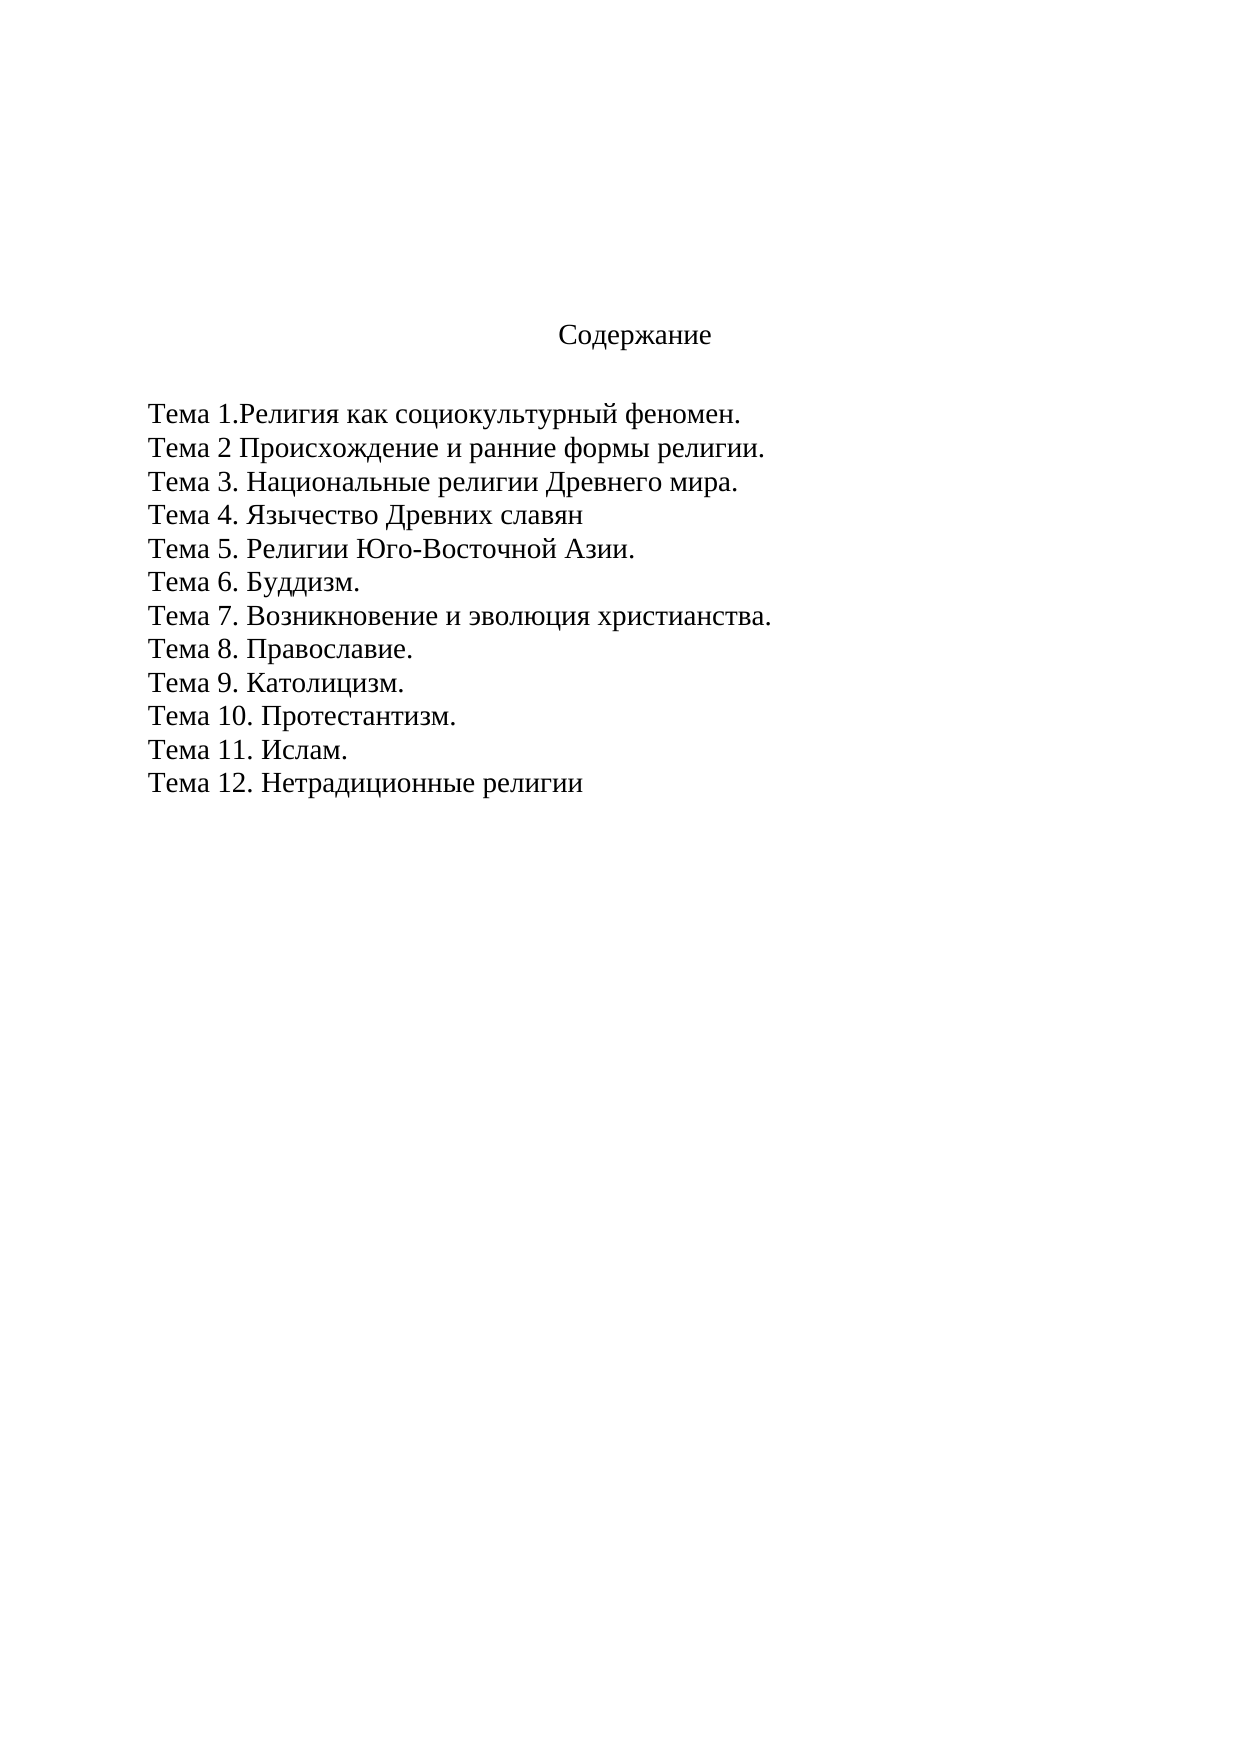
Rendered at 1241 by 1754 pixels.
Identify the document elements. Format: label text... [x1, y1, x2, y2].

text Тема 11. Ислам. [148, 732, 1122, 766]
text Тема 2 Происхождение и ранние формы религии. [148, 430, 1122, 464]
text Тема 5. Религии Юго-Восточной Азии. [148, 531, 1122, 564]
text Тема 9. Католицизм. [148, 665, 1122, 698]
text Тема 8. Православие. [148, 631, 1122, 665]
text Тема 1.Религия как социокультурный феномен. [148, 397, 1122, 430]
text Тема 4. Язычество Древних славян [148, 497, 1122, 531]
text Содержание [148, 317, 1122, 351]
text Тема 3. Национальные религии Древнего мира. [148, 464, 1122, 497]
text Тема 10. Протестантизм. [148, 698, 1122, 732]
text Тема 7. Возникновение и эволюция христианства. [148, 598, 1122, 631]
text Тема 12. Нетрадиционные религии [148, 766, 1122, 799]
text Тема 6. Буддизм. [148, 564, 1122, 598]
